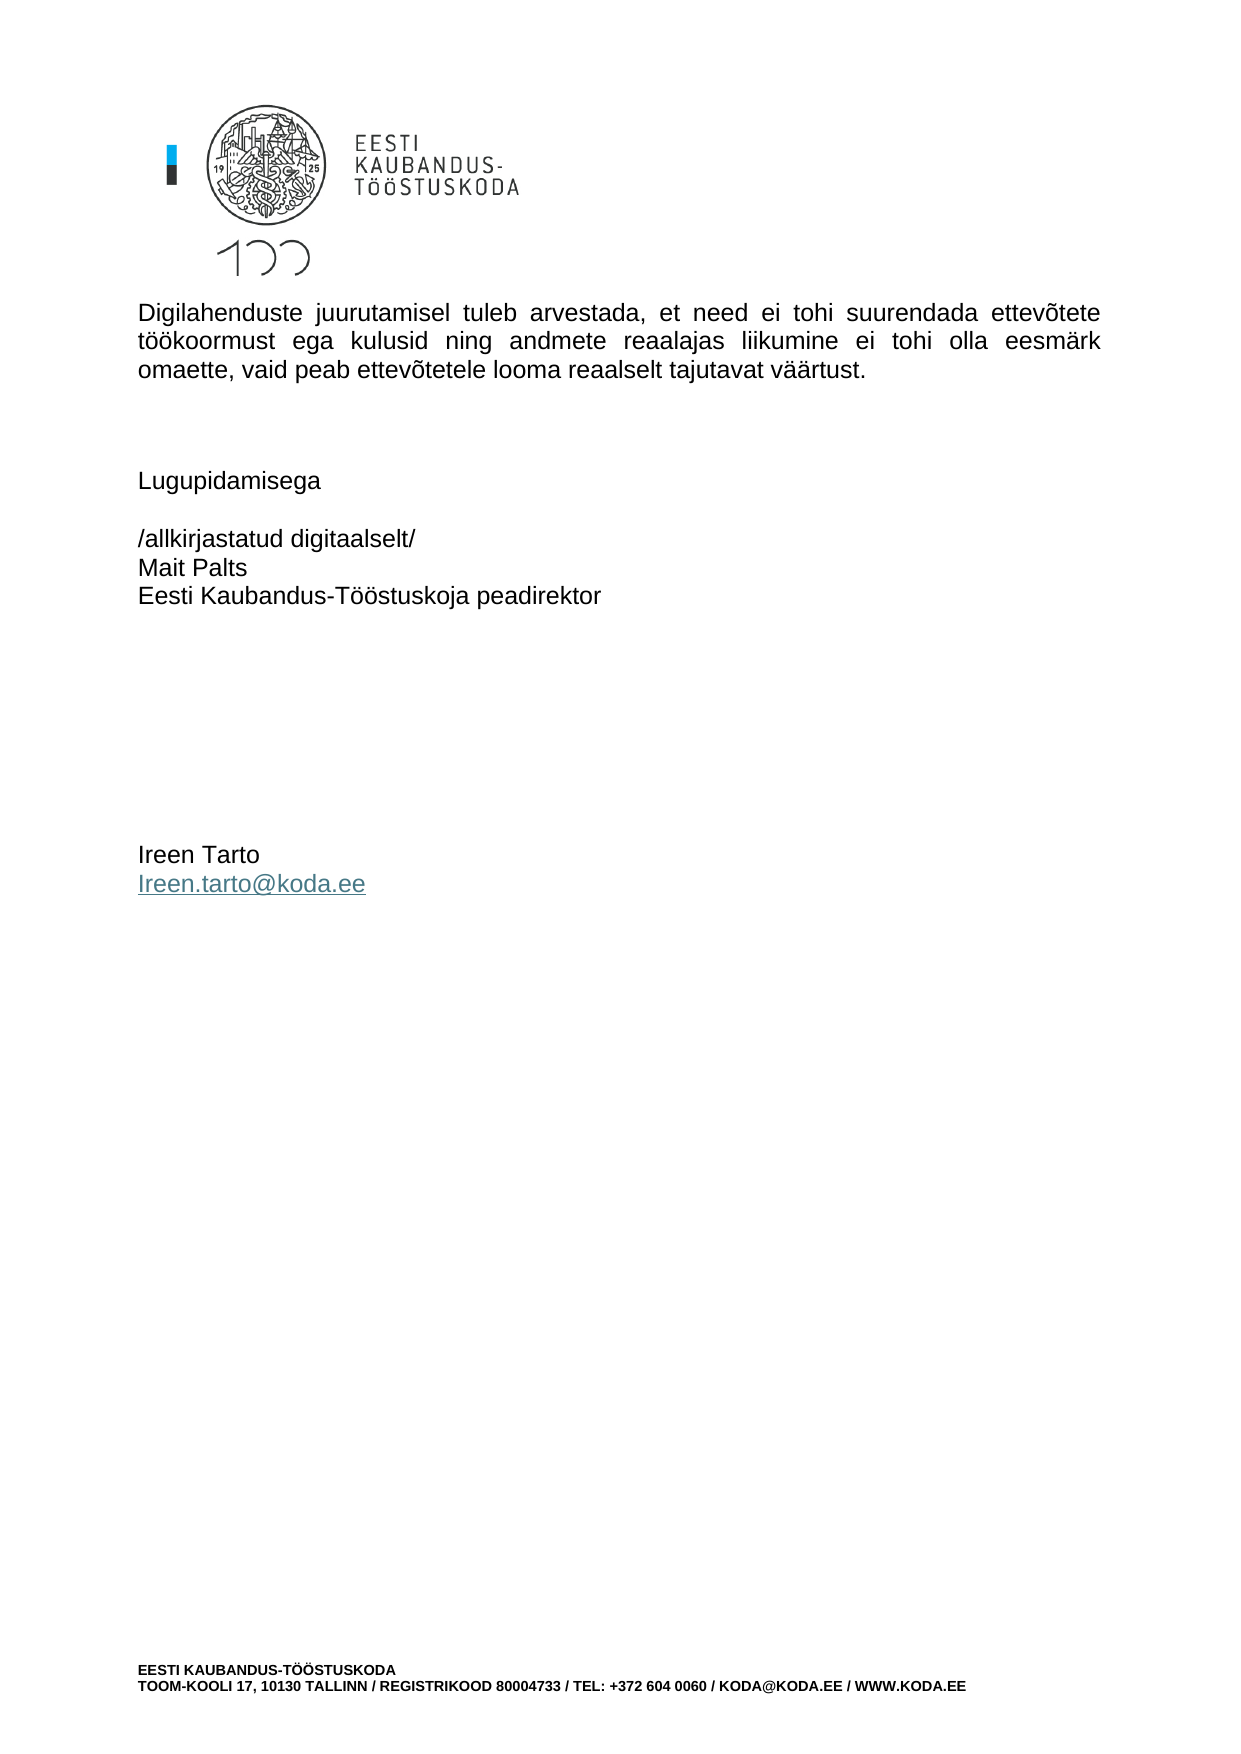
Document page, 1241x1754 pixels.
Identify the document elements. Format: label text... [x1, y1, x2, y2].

text Digilahenduste juurutamisel tuleb arvestada, et need ei tohi suurendada ettevõtete töökoormust ega kulusid ning andmete reaalajas liikumine ei tohi olla eesmärk omaette, vaid peab ettevõtetele looma reaalselt tajutavat väärtust. [138, 298, 1103, 384]
text Eesti Kaubandus-Tööstuskoja peadirektor [138, 581, 1103, 610]
text Lugupidamisega [138, 466, 1103, 495]
text Ireen Tarto [138, 840, 1103, 869]
picture [137, 82, 543, 298]
text Ireen.tarto@koda.ee [138, 869, 1103, 898]
text /allkirjastatud digitaalselt/ [138, 524, 1103, 553]
text Mait Palts [138, 553, 1103, 581]
